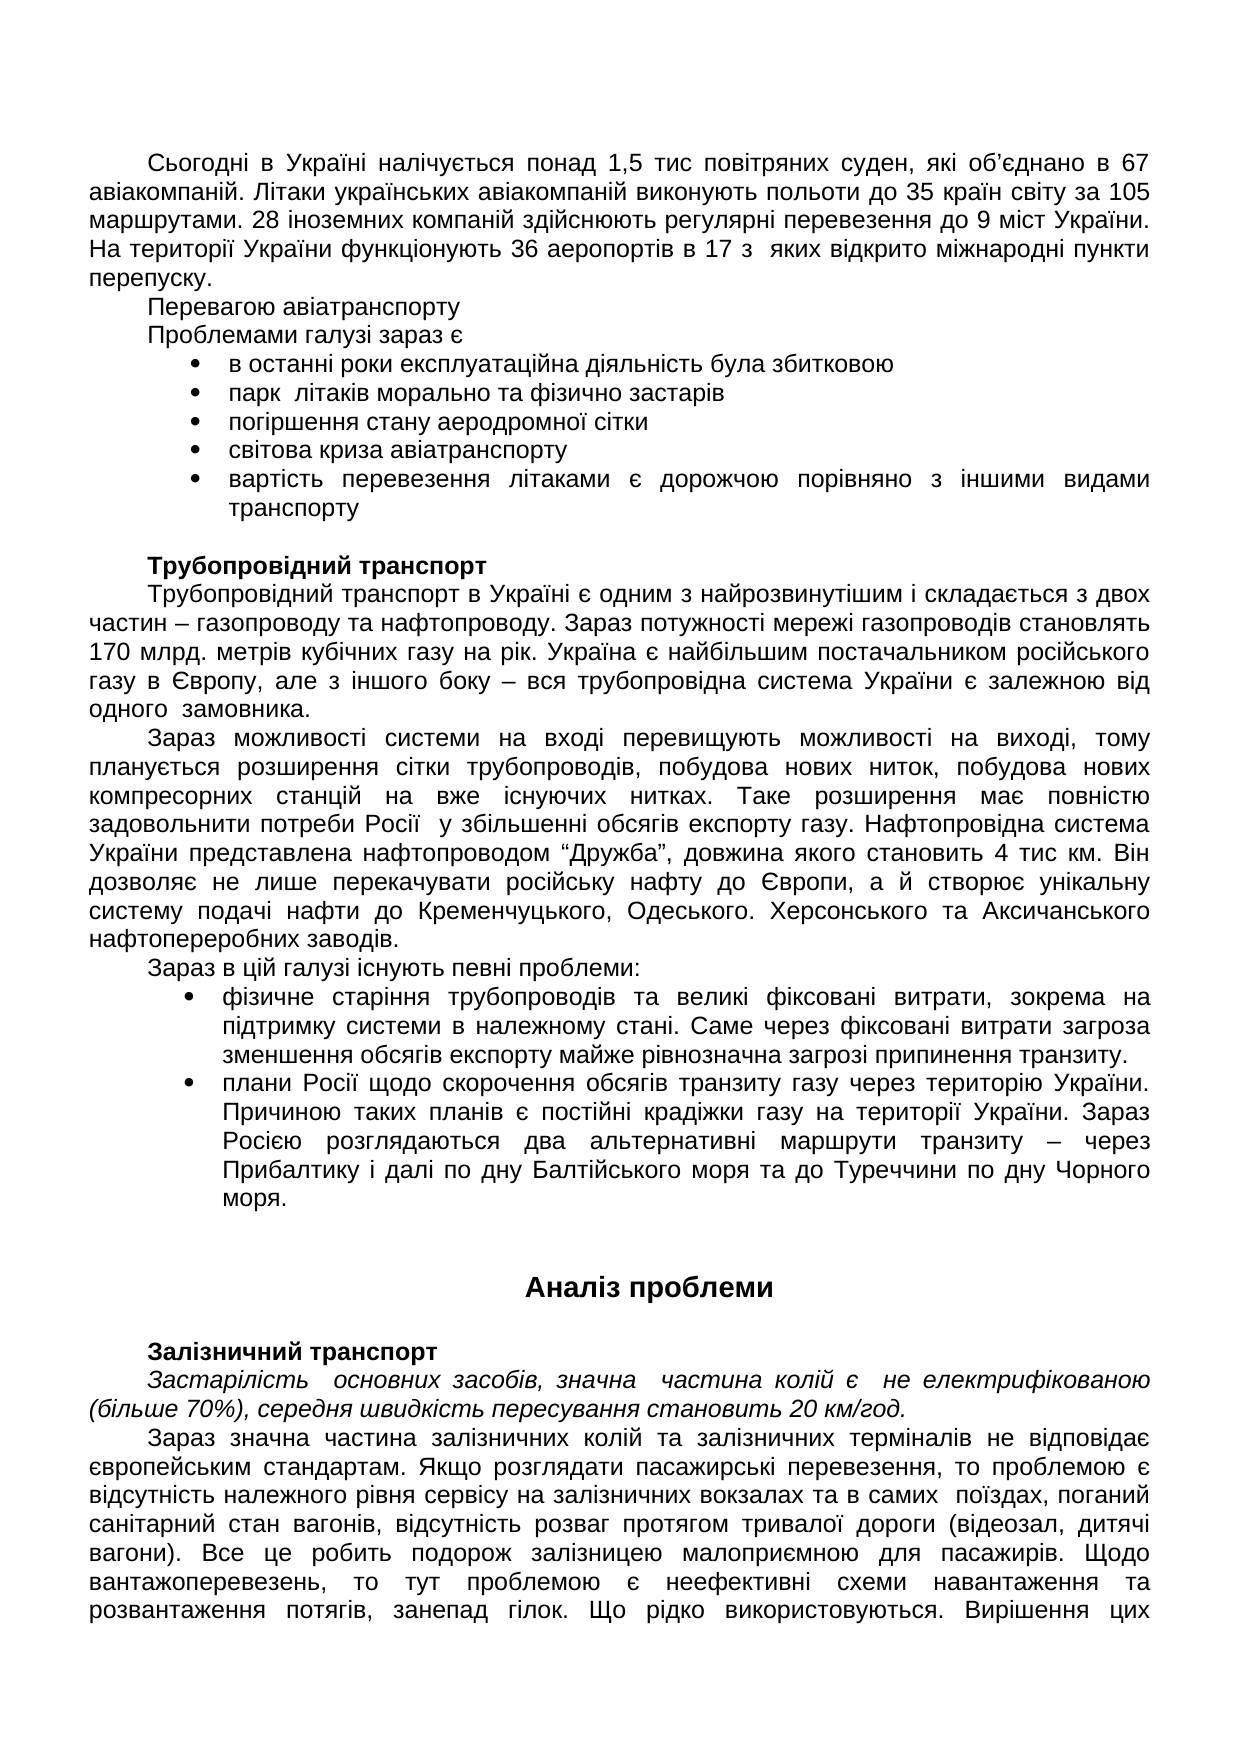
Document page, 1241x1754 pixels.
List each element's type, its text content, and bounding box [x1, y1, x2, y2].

text Зараз в цій галузі існують певні проблеми: [89, 953, 1152, 982]
text Зараз можливості системи на вході перевищують можливості на виході, тому планується розширення сітки трубопроводів, побудова нових ниток, побудова нових компресорних станцій на вже існуючих нитках. Таке розширення має повністю задовольнити потреби Росії у збільшенні обсягів експорту газу. Нафтопровідна система України представлена нафтопроводом “Дружба”, довжина якого становить 4 тис км. Він дозволяє не лише перекачувати російську нафту до Європи, а й створює унікальну систему подачі нафти до Кременчуцького, Одеського. Херсонського та Аксичанського нафтопереробних заводів. [89, 723, 1152, 953]
title парк літаків морально та фізично застарів [191, 378, 1152, 407]
title вартість перевезення літаками є дорожчою порівняно з іншими видами транспорту [191, 464, 1152, 522]
title Аналіз проблеми [89, 1270, 1152, 1303]
list фізичне старіння трубопроводів та великі фіксовані витрати, зокрема на підтримку системи в належному стані. Саме через фіксовані витрати загроза зменшення обсягів експорту майже рівнозначна загрозі припинення транзиту. [184, 982, 1152, 1068]
title Сьогодні в Україні налічується понад 1,5 тис повітряних суден, які об’єднано в 67 авіакомпаній. Літаки українських авіакомпаній виконують польоти до 35 країн світу за 105 маршрутами. 28 іноземних компаній здійснюють регулярні перевезення до 9 міст України. На території України функціонують 36 аеропортів в 17 з яких відкрито міжнародні пункти перепуску. [89, 148, 1152, 291]
text Трубопровідний транспорт в Україні є одним з найрозвинутішим і складається з двох частин – газопроводу та нафтопроводу. Зараз потужності мережі газопроводів становлять 170 млрд. метрів кубічних газу на рік. Україна є найбільшим постачальником російського газу в Європу, але з іншого боку – вся трубопровідна система України є залежною від одного замовника. [89, 579, 1152, 723]
title світова криза авіатранспорту [191, 436, 1152, 464]
title погіршення стану аеродромної сітки [191, 407, 1152, 436]
title Проблемами галузі зараз є [89, 320, 1152, 349]
list плани Росії щодо скорочення обсягів транзиту газу через територію України. Причиною таких планів є постійні крадіжки газу на території України. Зараз Росією розглядаються два альтернативні маршрути транзиту – через Прибалтику і далі по дну Балтійського моря та до Туреччини по дну Чорного моря. [184, 1068, 1152, 1212]
title Застарілість основних засобів, значна частина колій є не електрифікованою (більше 70%), середня швидкість пересування становить 20 км/год. [89, 1366, 1152, 1423]
title Трубопровідний транспорт [89, 551, 1152, 579]
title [89, 1423, 1152, 1624]
title в останні роки експлуатаційна діяльність була збитковою [191, 349, 1152, 378]
title Перевагою авіатранспорту [89, 291, 1152, 320]
title Залізничний транспорт [89, 1337, 1152, 1366]
